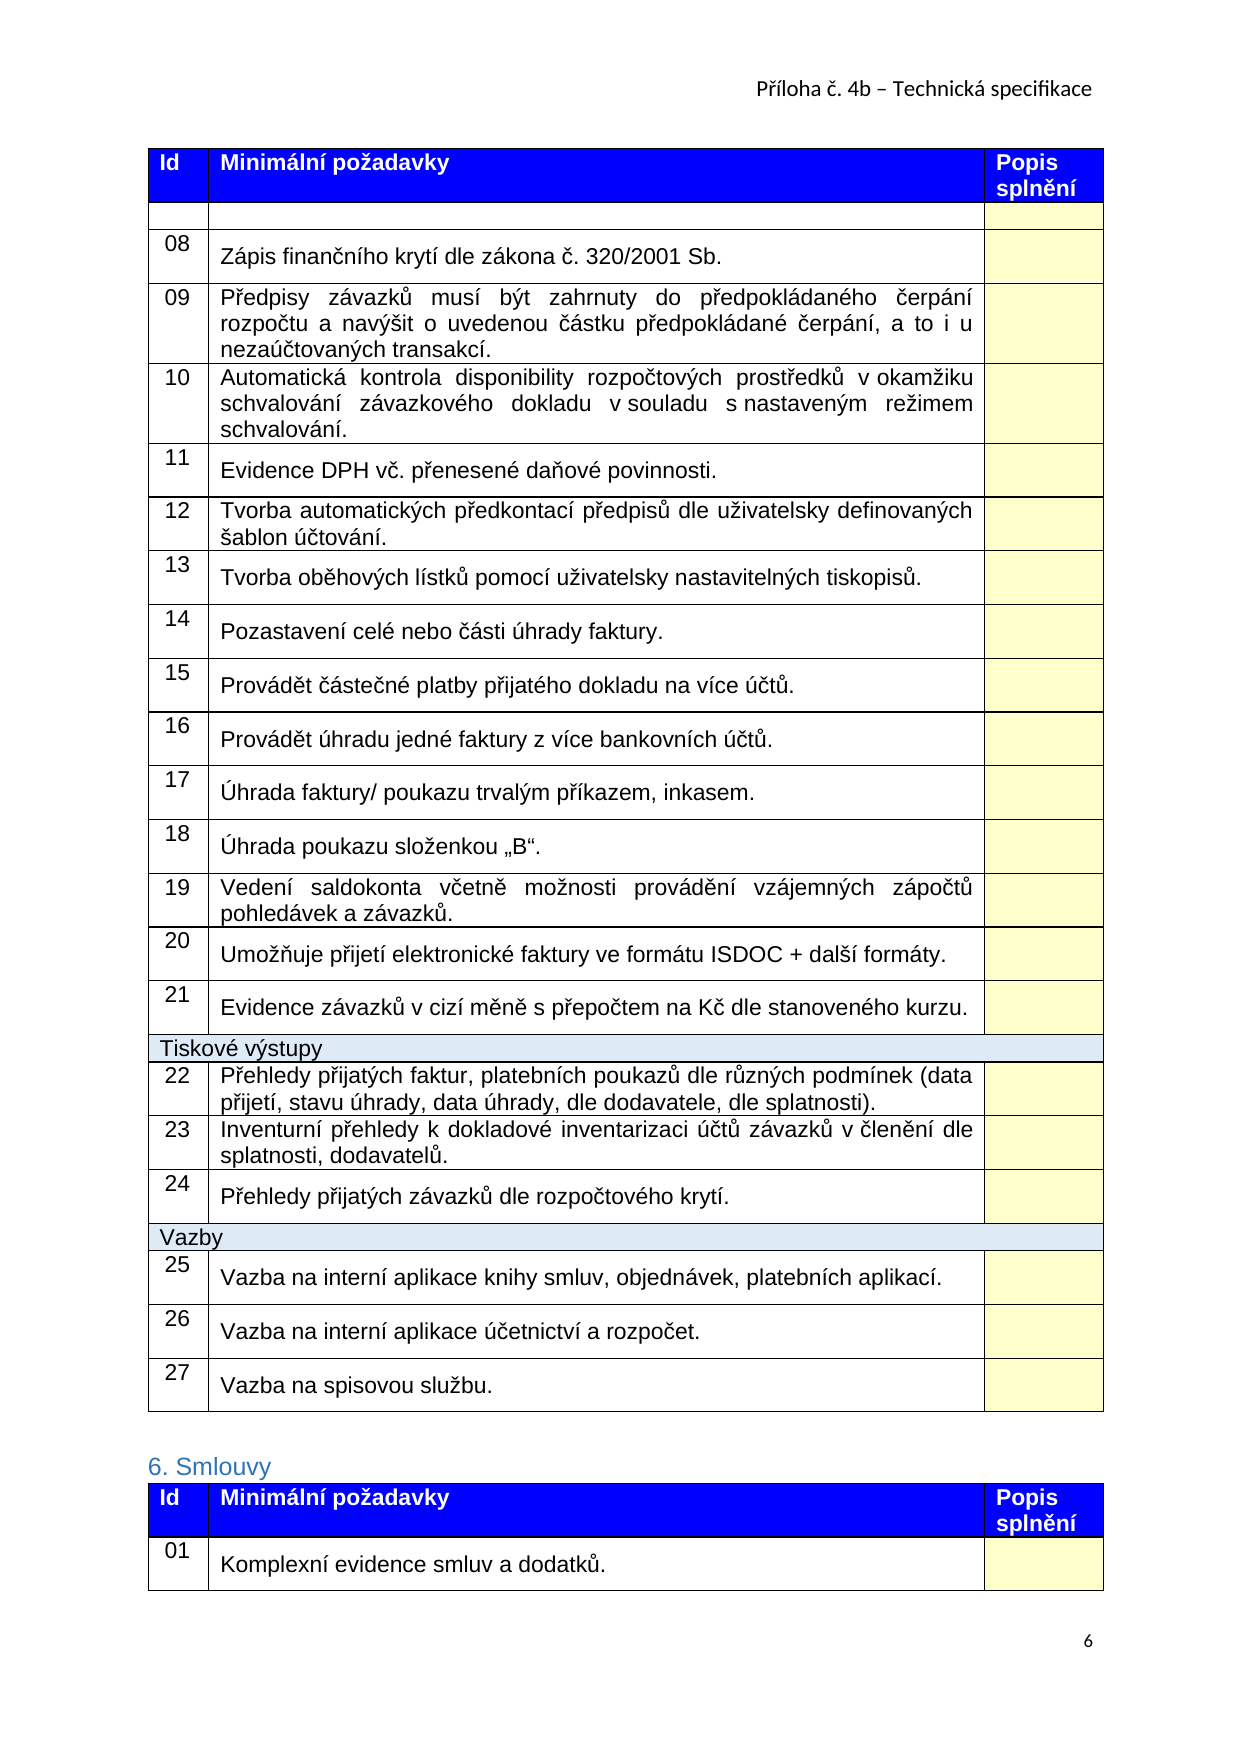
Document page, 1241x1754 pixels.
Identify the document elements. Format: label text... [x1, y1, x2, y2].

table_cell Přehledy přijatých faktur, platebních poukazů dle různých podmínek (data přijetí, stavu úhrady, data úhrady, dle dodavatele, dle splatnosti). [209, 1063, 984, 1115]
subtitle 6. Smlouvy [148, 1452, 1093, 1480]
table_cell [985, 981, 1103, 1034]
table_header Minimální požadavky [209, 1484, 984, 1536]
table_cell [149, 284, 208, 363]
table_cell [149, 766, 208, 819]
table_header Id [149, 1484, 208, 1536]
table_cell [985, 444, 1103, 496]
table_cell Umožňuje přijetí elektronické faktury ve formátu ISDOC + další formáty. [209, 928, 984, 980]
table_cell [985, 551, 1103, 604]
table_cell [985, 284, 1103, 363]
table_cell [149, 605, 208, 658]
table_cell Provádět částečné platby přijatého dokladu na více účtů. [209, 659, 984, 711]
table_cell Úhrada faktury/ poukazu trvalým příkazem, inkasem. [209, 766, 984, 819]
table_cell [149, 820, 208, 873]
table_cell Předpisy závazků musí být zahrnuty do předpokládaného čerpání rozpočtu a navýšit o uvedenou částku předpokládané čerpání, a to i u nezaúčtovaných transakcí. [209, 284, 984, 363]
table_cell [985, 928, 1103, 980]
table_cell [149, 1359, 208, 1411]
table_header Minimální požadavky [209, 149, 984, 201]
table_cell [149, 713, 208, 765]
table_header Popis splnění [985, 149, 1103, 201]
table_cell Automatická kontrola disponibility rozpočtových prostředků v okamžiku schvalování závazkového dokladu v souladu s nastaveným režimem schvalování. [209, 364, 984, 443]
table_cell Vazby [149, 1224, 1103, 1250]
table_cell [149, 444, 208, 496]
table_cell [209, 203, 984, 229]
table_cell [985, 1538, 1103, 1590]
table_cell [149, 203, 208, 229]
table_cell Tvorba automatických předkontací předpisů dle uživatelsky definovaných šablon účtování. [209, 498, 984, 550]
table_cell [985, 820, 1103, 873]
table_cell [985, 874, 1103, 926]
table_cell [149, 981, 208, 1034]
table_cell Tvorba oběhových lístků pomocí uživatelsky nastavitelných tiskopisů. [209, 551, 984, 604]
table_cell Vazba na spisovou službu. [209, 1359, 984, 1411]
table_cell Provádět úhradu jedné faktury z více bankovních účtů. [209, 713, 984, 765]
table_cell Přehledy přijatých závazků dle rozpočtového krytí. [209, 1170, 984, 1223]
table_cell [149, 874, 208, 926]
table_cell [149, 498, 208, 550]
table_cell Inventurní přehledy k dokladové inventarizaci účtů závazků v členění dle splatnosti, dodavatelů. [209, 1116, 984, 1169]
table_cell [149, 1116, 208, 1169]
table_cell [149, 230, 208, 282]
table_cell [985, 1116, 1103, 1169]
table_cell [149, 1251, 208, 1304]
table_header Id [149, 149, 208, 201]
table_cell Vazba na interní aplikace knihy smluv, objednávek, platebních aplikací. [209, 1251, 984, 1304]
table_cell [149, 1063, 208, 1115]
table_cell Zápis finančního krytí dle zákona č. 320/2001 Sb. [209, 230, 984, 282]
table_cell [149, 659, 208, 711]
table_cell Pozastavení celé nebo části úhrady faktury. [209, 605, 984, 658]
table_cell [985, 1251, 1103, 1304]
table_cell Komplexní evidence smluv a dodatků. [209, 1538, 984, 1590]
table_cell Tiskové výstupy [149, 1035, 1103, 1061]
table_cell Vedení saldokonta včetně možnosti provádění vzájemných zápočtů pohledávek a závazků. [209, 874, 984, 926]
table_cell [985, 1359, 1103, 1411]
table_cell [985, 713, 1103, 765]
table_cell [985, 1170, 1103, 1223]
table_cell [985, 230, 1103, 282]
table_cell Evidence DPH vč. přenesené daňové povinnosti. [209, 444, 984, 496]
table_cell [985, 659, 1103, 711]
table_cell [985, 1063, 1103, 1115]
table_cell Úhrada poukazu složenkou „B“. [209, 820, 984, 873]
table_cell [149, 1305, 208, 1357]
table_cell [985, 364, 1103, 443]
table_cell [985, 1305, 1103, 1357]
table_cell [985, 766, 1103, 819]
table_cell Vazba na interní aplikace účetnictví a rozpočet. [209, 1305, 984, 1357]
table_cell [149, 1170, 208, 1223]
table_cell [985, 203, 1103, 229]
table_cell [149, 928, 208, 980]
table_cell [149, 551, 208, 604]
table_cell [149, 364, 208, 443]
table_cell [985, 498, 1103, 550]
table_cell [149, 1538, 208, 1590]
table_cell Evidence závazků v cizí měně s přepočtem na Kč dle stanoveného kurzu. [209, 981, 984, 1034]
table_header Popis splnění [985, 1484, 1103, 1536]
table_cell [985, 605, 1103, 658]
